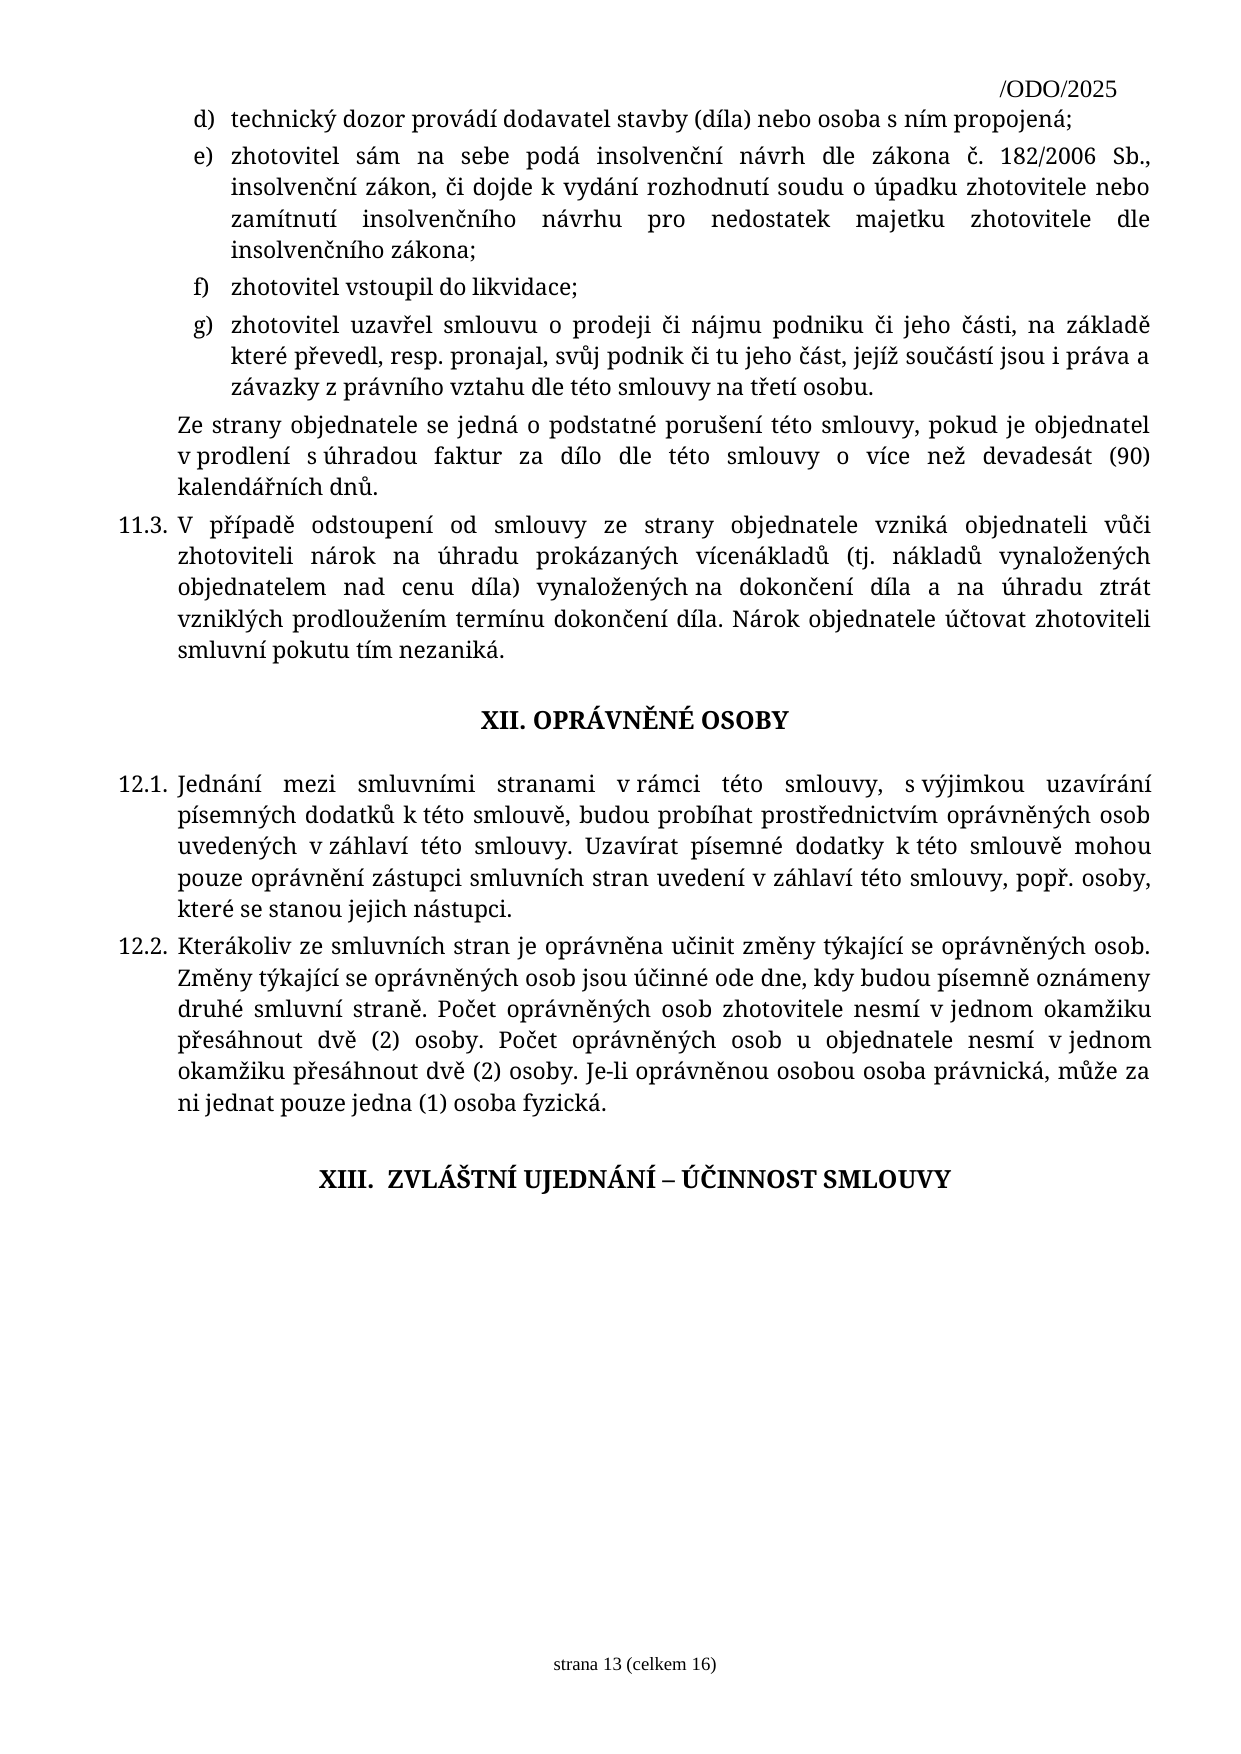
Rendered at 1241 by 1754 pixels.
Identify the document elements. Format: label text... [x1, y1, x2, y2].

list Kterákoliv ze smluvních stran je oprávněna učinit změny týkající se oprávněných osob. Změny týkající se oprávněných osob jsou účinné ode dne, kdy budou písemně oznámeny druhé smluvní straně. Počet oprávněných osob zhotovitele nesmí v jednom okamžiku přesáhnout dvě (2) osoby. Počet oprávněných osob u objednatele nesmí v jednom okamžiku přesáhnout dvě (2) osoby. Je-li oprávněnou osobou osoba právnická, může za ni jednat pouze jedna (1) osoba fyzická. [118, 930, 1152, 1118]
subtitle XIII. ZVLÁŠTNÍ UJEDNÁNÍ – ÚČINNOST SMLOUVY [118, 1162, 1152, 1196]
list zhotovitel vstoupil do likvidace; [193, 271, 1152, 302]
list technický dozor provádí dodavatel stavby (díla) nebo osoba s ním propojená; [193, 102, 1152, 134]
list Jednání mezi smluvními stranami v rámci této smlouvy, s výjimkou uzavírání písemných dodatků k této smlouvě, budou probíhat prostřednictvím oprávněných osob uvedených v záhlaví této smlouvy. Uzavírat písemné dodatky k této smlouvě mohou pouze oprávnění zástupci smluvních stran uvedení v záhlaví této smlouvy, popř. osoby, které se stanou jejich nástupci. [118, 768, 1152, 924]
list V případě odstoupení od smlouvy ze strany objednatele vzniká objednateli vůči zhotoviteli nárok na úhradu prokázaných vícenákladů (tj. nákladů vynaložených objednatelem nad cenu díla) vynaložených na dokončení díla a na úhradu ztrát vzniklých prodloužením termínu dokončení díla. Nárok objednatele účtovat zhotoviteli smluvní pokutu tím nezaniká. [118, 509, 1152, 665]
list zhotovitel sám na sebe podá insolvenční návrh dle zákona č. 182/2006 Sb., insolvenční zákon, či dojde k vydání rozhodnutí soudu o úpadku zhotovitele nebo zamítnutí insolvenčního návrhu pro nedostatek majetku zhotovitele dle insolvenčního zákona; [193, 140, 1152, 265]
text Ze strany objednatele se jedná o podstatné porušení této smlouvy, pokud je objednatel v prodlení s úhradou faktur za dílo dle této smlouvy o více než devadesát (90) kalendářních dnů. [177, 409, 1152, 502]
list zhotovitel uzavřel smlouvu o prodeji či nájmu podniku či jeho části, na základě které převedl, resp. pronajal, svůj podnik či tu jeho část, jejíž součástí jsou i práva a závazky z právního vztahu dle této smlouvy na třetí osobu. [193, 309, 1152, 402]
subtitle XII. OPRÁVNĚNÉ OSOBY [118, 702, 1152, 737]
